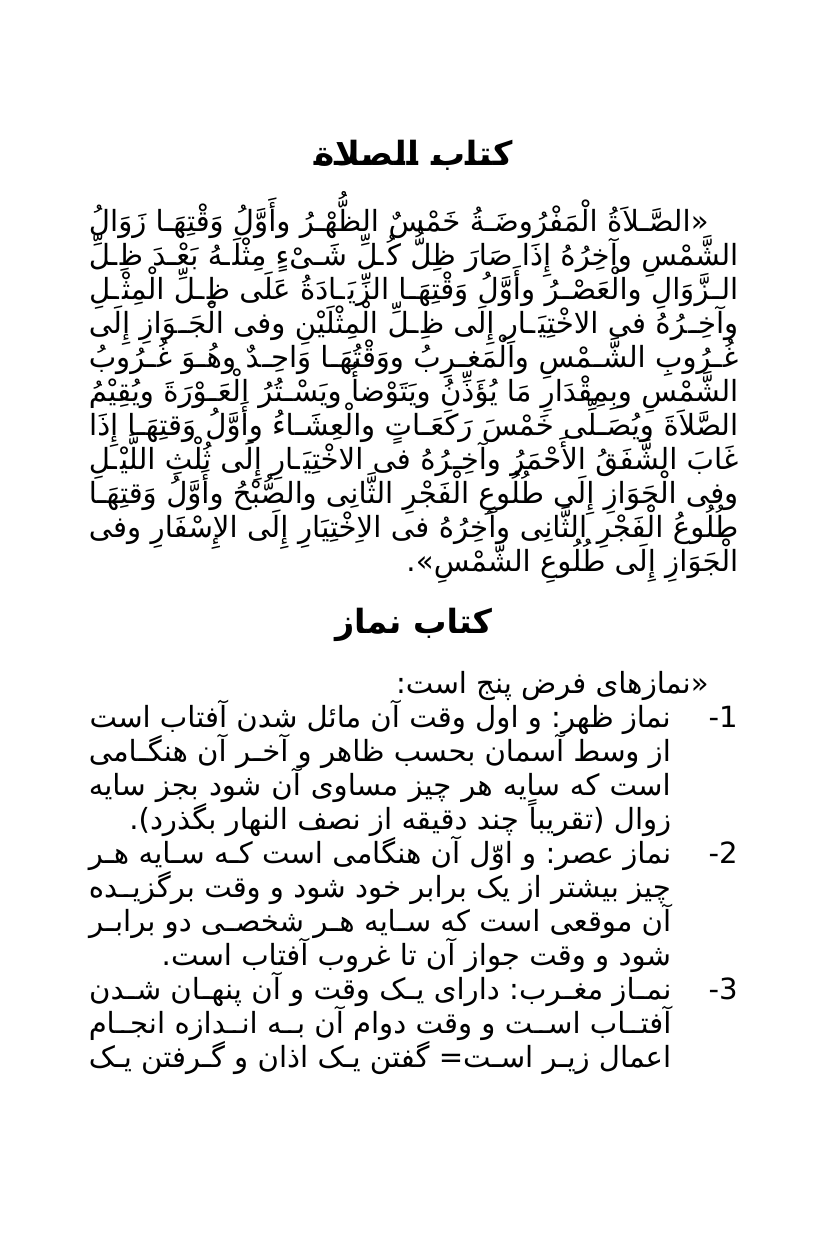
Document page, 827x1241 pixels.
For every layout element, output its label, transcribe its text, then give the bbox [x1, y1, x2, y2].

text «الصَّلاَةُ الْمَفْرُوضَةُ خَمْسٌ الظُّهْرُ وأَوَّلُ وَقْتِهَا زَوَالُ الشَّمْسِ وآخِرُهُ إِذَا صَارَ ظِلُّ کُلِّ شَیْءٍ مِثْلَهُ بَعْدَ ظِلِّ الزَّوَالِ والْعَصْرُ وأَوَّلُ وَقْتِهَا الزِّيَادَةُ عَلَی ظِلِّ الْمِثْلِ وآخِرُهُ فی الاخْتِيَارِ إِلَی ظِلِّ الْمِثْلَيْنِ وفی الْجَوَازِ إِلَی غُرُوبِ الشَّمْسِ والْمَغرِبُ ووَقْتُهَا وَاحِدٌ وهُوَ غُرُوبُ الشَّمْسِ وبِمِقْدَارِ مَا يُؤَذِّنُ ويَتَوْضأُ ويَسْتُرُ الْعَوْرَةَ ويُقِيْمُ الصَّلاَةَ ويُصَلِّی خَمْسَ رَکَعَاتٍ والْعِشَاءُ وأَوَّلُ وَقتِهَا إِذَا غَابَ الشَّفَقُ الأَحْمَرُ وآخِرُهُ فی الاخْتِيَارِ إِلَی ثُلْثِ اللَّيْلِ وفی الْجَوَازِ إِلَی طُلُوعِ الْفَجْرِ الثَّانِی والصُّبْحُ وأَوَّلُ وَقتِهَا طُلُوعُ الْفَجْرِ الثَّانِی وآخِرُهُ فی الاِخْتِيَارِ إِلَی الإِسْفَارِ وفی الْجَوَازِ إِلَی طُلُوعِ الشَّمْسِ». [89, 204, 738, 578]
list نماز عصر: و اوّل آن هنگامی است که سایه هر چیز بیشتر از یک برابر خود شود و وقت برگزیده آن موقعی است که سایه هر شخصی دو برابر شود و وقت جواز آن تا غروب آفتاب است. [89, 836, 708, 972]
text کتاب نماز [89, 603, 738, 642]
text کتاب الصلاة [89, 134, 738, 173]
list نماز ظهر: و اول وقت آن مائل شدن آفتاب است از وسط آسمان بحسب ظاهر و آخر آن هنگامی است که سایه هر چیز مساوی آن شود بجز سایه زوال (تقریباً چند دقیقه از نصف النهار بگذرد). [89, 701, 708, 836]
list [89, 972, 708, 1074]
text «نماز‌های فرض پنج است: [89, 667, 738, 701]
